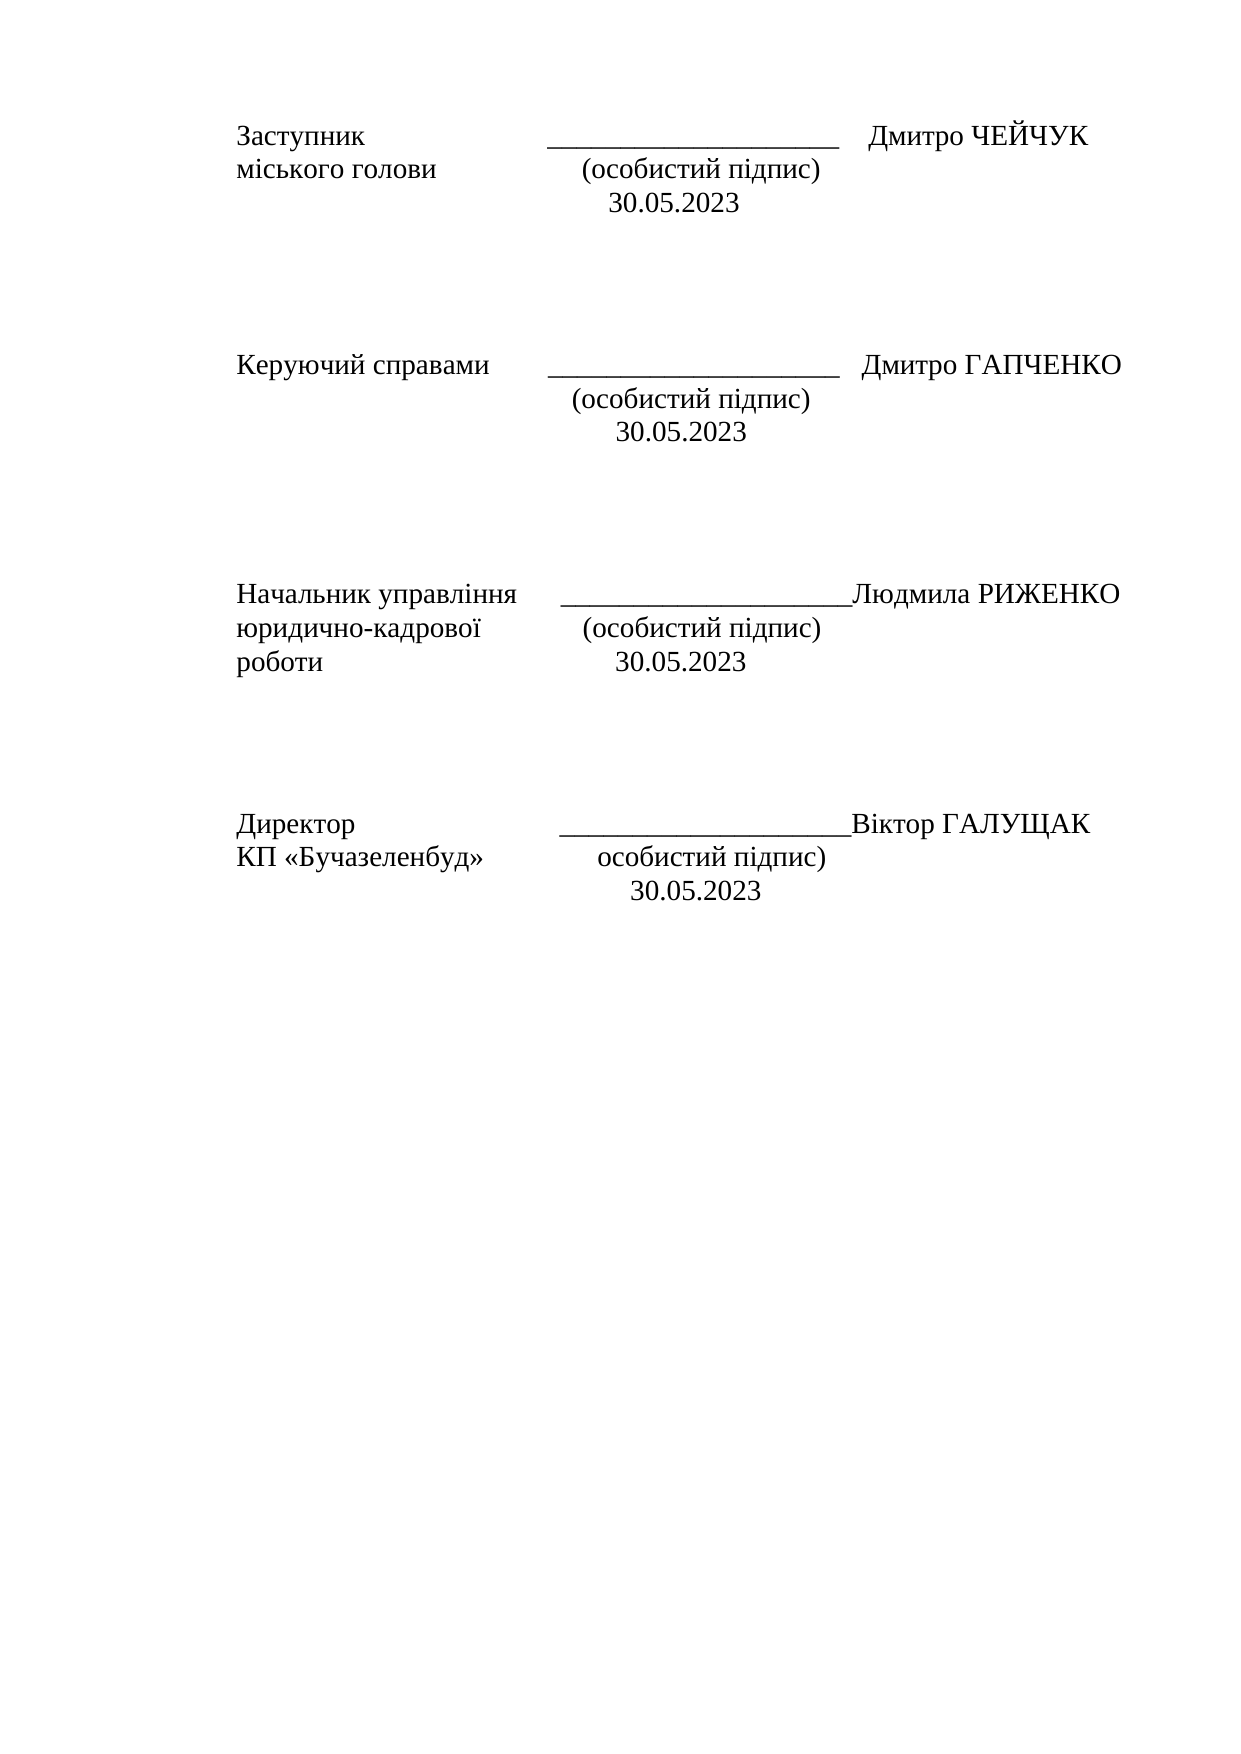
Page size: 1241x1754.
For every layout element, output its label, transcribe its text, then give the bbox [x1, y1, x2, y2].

text (особистий підпис) [177, 381, 1122, 414]
text 30.05.2023 [177, 414, 1122, 448]
text міського голови (особистий підпис) [177, 152, 1122, 185]
text 30.05.2023 [177, 873, 1122, 907]
text 30.05.2023 [177, 185, 1122, 219]
text роботи 30.05.2023 [177, 644, 1122, 677]
text Директор ____________________Віктор ГАЛУЩАК [177, 806, 1122, 839]
text КП «Бучазеленбуд» особистий підпис) [177, 839, 1122, 873]
text юридично-кадрової (особистий підпис) [177, 610, 1122, 644]
text Заступник ____________________ Дмитро ЧЕЙЧУК [177, 118, 1122, 152]
text Керуючий справами ____________________ Дмитро ГАПЧЕНКО [177, 347, 1122, 381]
text Начальник управління ____________________Людмила РИЖЕНКО [177, 577, 1122, 610]
